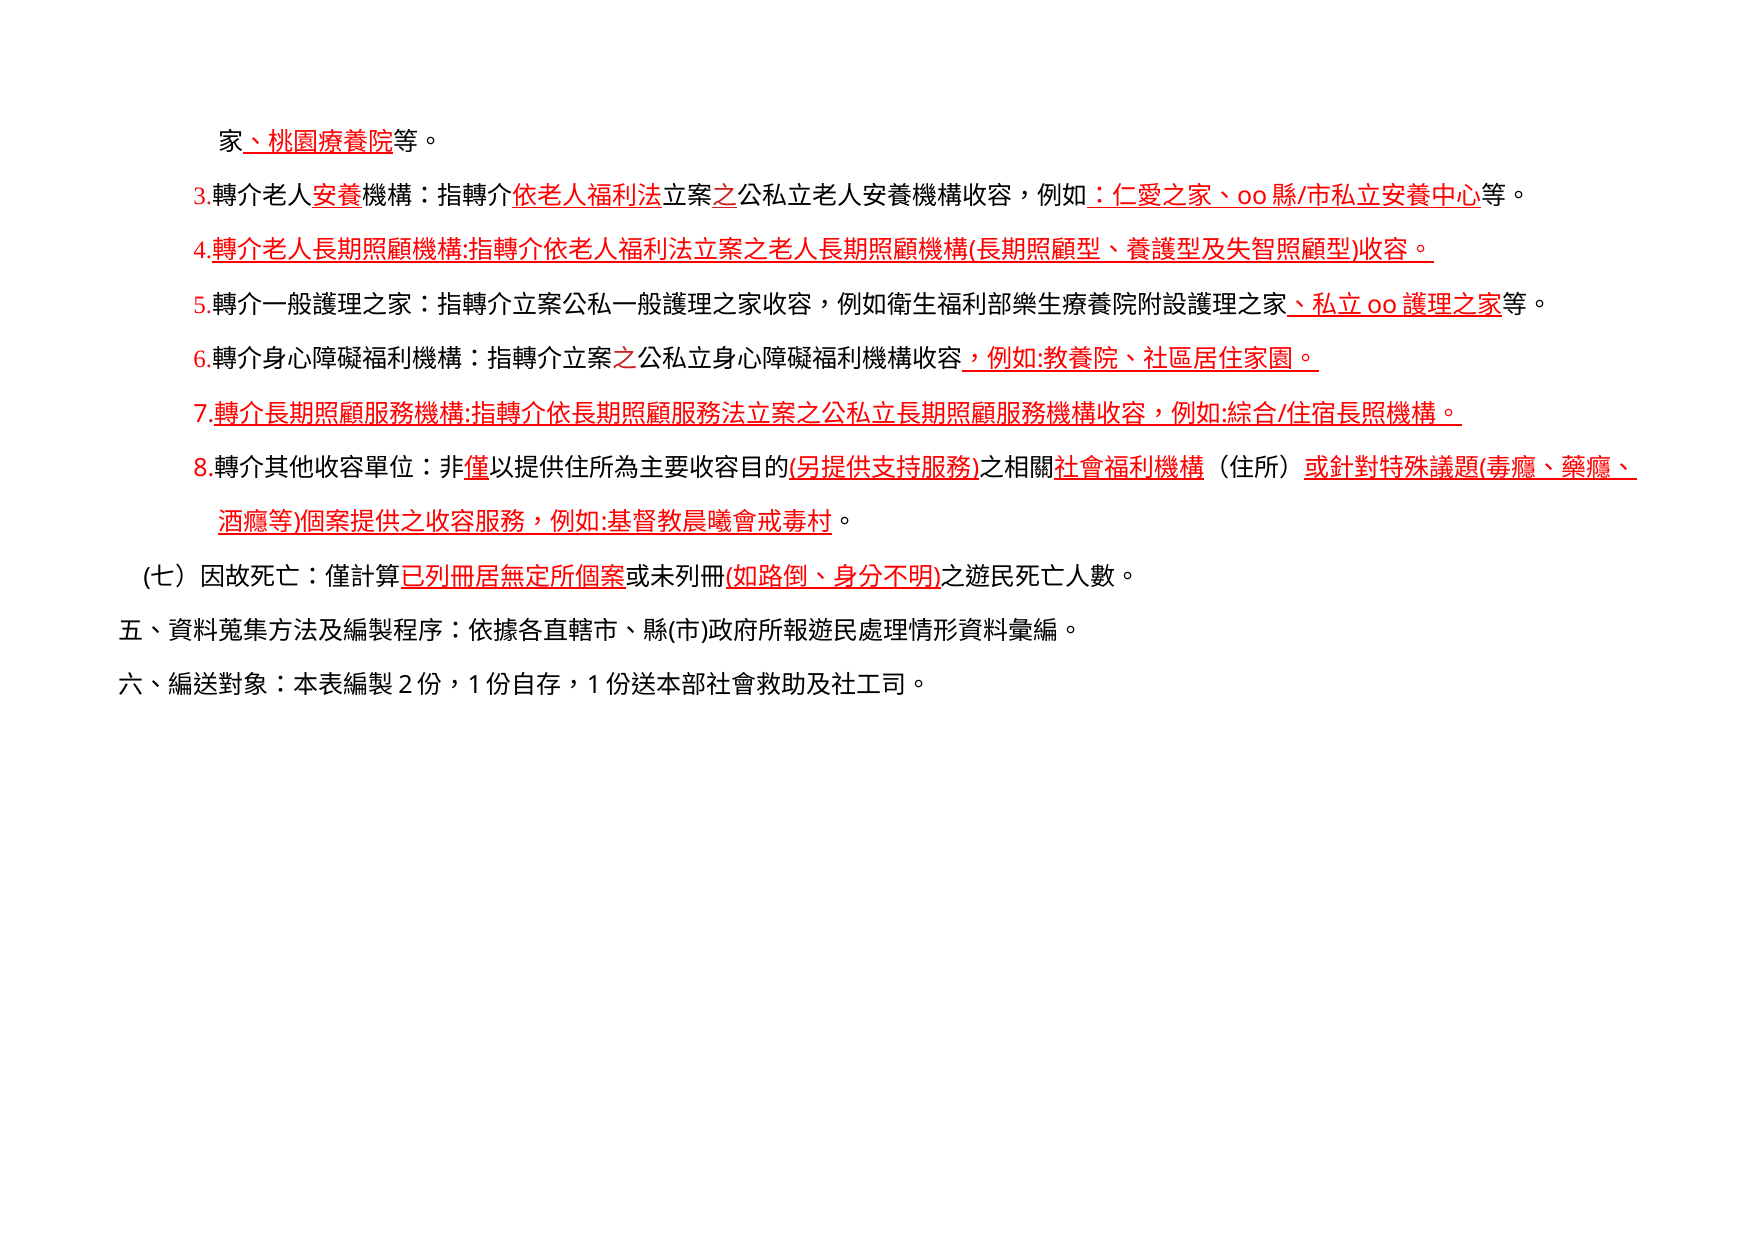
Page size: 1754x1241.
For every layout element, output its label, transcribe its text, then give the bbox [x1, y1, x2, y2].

text 7.轉介長期照顧服務機構:指轉介依長期照顧服務法立案之公私立長期照顧服務機構收容，例如:綜合/住宿長照機構。 [193, 393, 1636, 429]
text 6.轉介身心障礙福利機構：指轉介立案之公私立身心障礙福利機構收容，例如:教養院、社區居住家園。 [193, 339, 1636, 375]
text 五、資料蒐集方法及編製程序：依據各直轄市、縣(市)政府所報遊民處理情形資料彙編。 [118, 611, 1636, 647]
text 六、編送對象：本表編製2份，1份自存，1份送本部社會救助及社工司。 [118, 665, 1636, 701]
text 8.轉介其他收容單位：非僅以提供住所為主要收容目的(另提供支持服務)之相關社會福利機構（住所）或針對特殊議題(毒癮、藥癮、酒癮等)個案提供之收容服務，例如:基督教晨曦會戒毒村。 [193, 447, 1636, 538]
text 5.轉介一般護理之家：指轉介立案公私一般護理之家收容，例如衛生福利部樂生療養院附設護理之家、私立oo護理之家等。 [193, 284, 1636, 321]
text 3.轉介老人安養機構：指轉介依老人福利法立案之公私立老人安養機構收容，例如：仁愛之家、oo縣/市私立安養中心等。 [193, 176, 1636, 212]
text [193, 121, 1636, 157]
text (七）因故死亡：僅計算已列冊居無定所個案或未列冊(如路倒、身分不明)之遊民死亡人數。 [143, 556, 1636, 592]
text 4.轉介老人長期照顧機構:指轉介依老人福利法立案之老人長期照顧機構(長期照顧型、養護型及失智照顧型)收容。 [193, 230, 1636, 266]
